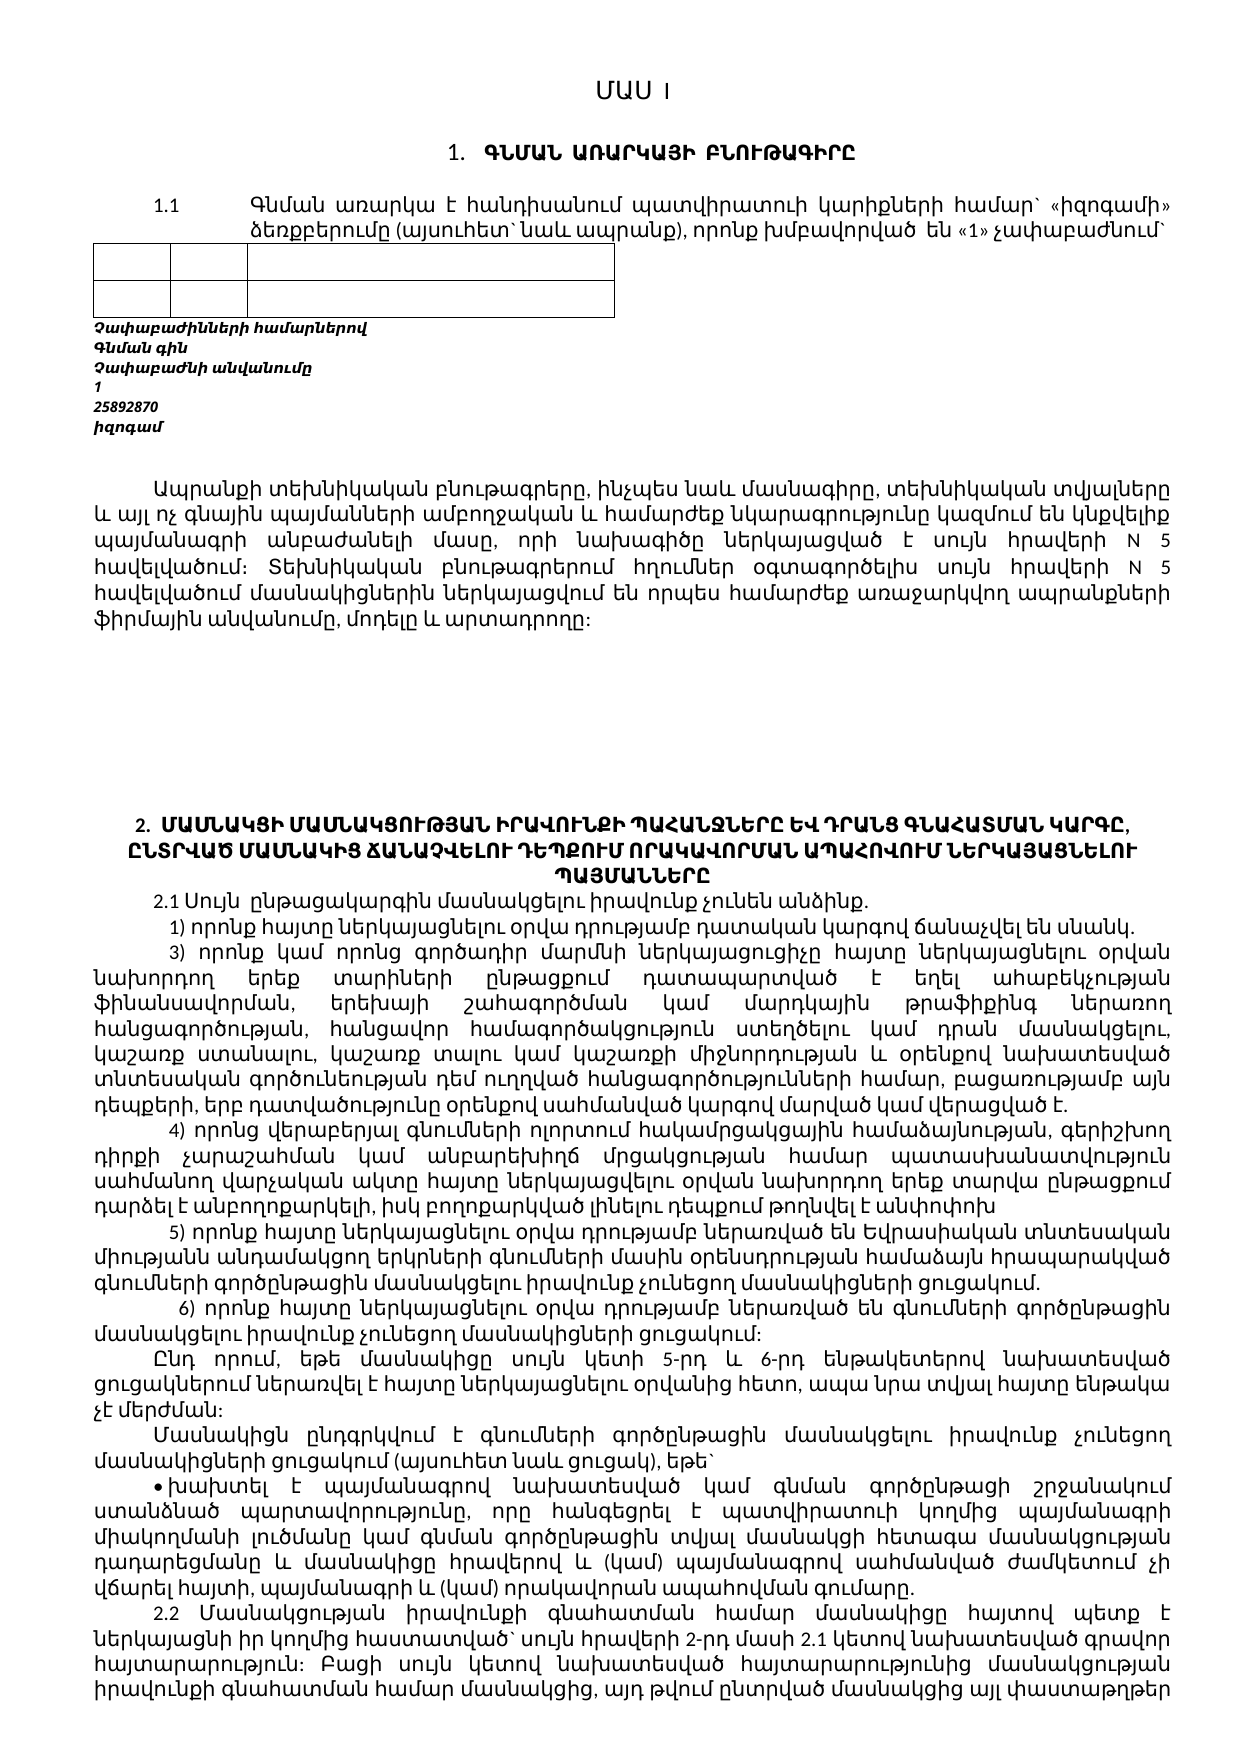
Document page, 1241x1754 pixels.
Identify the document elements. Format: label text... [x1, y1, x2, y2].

text 4) որոնց վերաբերյալ գնումների ոլորտում հակամրցակցային համաձայնության, գերիշխող դիրքի չարաշահման կամ անբարեխիղճ մրցակցության համար պատասխանատվություն սահմանող վարչական ակտը հայտը ներկայացվելու օրվան նախորդող երեք տարվա ընթացքում դարձել է անբողոքարկելի, իսկ բողոքարկված լինելու դեպքում թողնվել է անփոփոխ [94, 1117, 1171, 1219]
subtitle Գնման առարկա է հանդիսանում պատվիրատուի կարիքների համար` «իզոգամի» ձեռքբերումը (այսուհետ` նաև ապրանք), որոնք խմբավորված են «1» չափաբաժնում` [153, 192, 1171, 243]
text 3) որոնք կամ որոնց գործադիր մարմնի ներկայացուցիչը հայտը ներկայացնելու օրվան նախորդող երեք տարիների ընթացքում դատապարտված է եղել ահաբեկչության ֆինանսավորման, երեխայի շահագործման կամ մարդկային թրաֆիքինգ ներառող հանցագործության, հանցավոր համագործակցություն ստեղծելու կամ դրան մասնակցելու, կաշառք ստանալու, կաշառք տալու կամ կաշառքի միջնորդության և օրենքով նախատեսված տնտեսական գործունեության դեմ ուղղված հանցագործությունների համար, բացառությամբ այն դեպքերի, երբ դատվածությունը օրենքով սահմանված կարգով մարված կամ վերացված է. [94, 939, 1171, 1117]
text Ընդ որում, եթե մասնակիցը սույն կետի 5-րդ և 6-րդ ենթակետերով նախատեսված ցուցակներում ներառվել է հայտը ներկայացնելու օրվանից հետո, ապա նրա տվյալ հայտը ենթակա չէ մերժման: [94, 1346, 1171, 1422]
list ԳՆՄԱՆ ԱՌԱՐԿԱՅԻ ԲՆՈՒԹԱԳԻՐԸ [131, 136, 1171, 167]
text 2. ՄԱՍՆԱԿՑԻ ՄԱՍՆԱԿՑՈՒԹՅԱՆ ԻՐԱՎՈՒՆՔԻ ՊԱՀԱՆՋՆԵՐԸ ԵՎ ԴՐԱՆՑ ԳՆԱՀԱՏՄԱՆ ԿԱՐԳԸ, ԸՆՏՐՎԱԾ ՄԱՍՆԱԿԻՑ ՃԱՆԱՉՎԵԼՈՒ ԴԵՊՔՈՒՄ ՈՐԱԿԱՎՈՐՄԱՆ ԱՊԱՀՈՎՈՒՄ ՆԵՐԿԱՅԱՑՆԵԼՈՒ ՊԱՅՄԱՆՆԵՐԸ [94, 812, 1171, 889]
text Ապրանքի տեխնիկական բնութագրերը, ինչպես նաև մասնագիրը, տեխնիկական տվյալները և այլ ոչ գնային պայմանների ամբողջական և համարժեք նկարագրությունը կազմում են կնքվելիք պայմանագրի անբաժանելի մասը, որի նախագիծը ներկայացված է սույն հրավերի N 5 հավելվածում։ Տեխնիկական բնութագրերում հղումներ օգտագործելիս սույն հրավերի N 5 հավելվածում մասնակիցներին ներկայացվում են որպես համարժեք առաջարկվող ապրանքների ֆիրմային անվանումը, մոդելը և արտադրողը: [94, 476, 1171, 631]
text Մասնակիցն ընդգրկվում է գնումների գործընթացին մասնակցելու իրավունք չունեցող մասնակիցների ցուցակում (այսուհետ նաև ցուցակ), եթե` [94, 1422, 1171, 1473]
text 1) որոնք հայտը ներկայացնելու օրվա դրությամբ դատական կարգով ճանաչվել են սնանկ. [94, 914, 1171, 939]
text 5) որոնք հայտը ներկայացնելու օրվա դրությամբ ներառված են Եվրասիական տնտեսական միությանն անդամակցող երկրների գնումների մասին օրենսդրության համաձայն հրապարակված գնումների գործընթացին մասնակցելու իրավունք չունեցող մասնակիցների ցուցակում. [94, 1219, 1171, 1295]
text ՄԱՍ I [94, 75, 1171, 106]
text 6) որոնք հայտը ներկայացնելու օրվա դրությամբ ներառված են գնումների գործընթացին մասնակցելու իրավունք չունեցող մասնակիցների ցուցակում: [94, 1295, 1171, 1346]
text • խախտել է պայմանագրով նախատեսված կամ գնման գործընթացի շրջանակում ստանձնած պարտավորությունը, որը հանգեցրել է պատվիրատուի կողմից պայմանագրի միակողմանի լուծմանը կամ գնման գործընթացին տվյալ մասնակցի հետագա մասնակցության դադարեցմանը և մասնակիցը հրավերով և (կամ) պայմանագրով սահմանված ժամկետում չի վճարել հայտի, պայմանագրի և (կամ) որակավորան ապահովման գումարը. [94, 1473, 1171, 1600]
text 2.1 Սույն ընթացակարգին մասնակցելու իրավունք չունեն անձինք. [94, 889, 1171, 914]
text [94, 1600, 1171, 1702]
